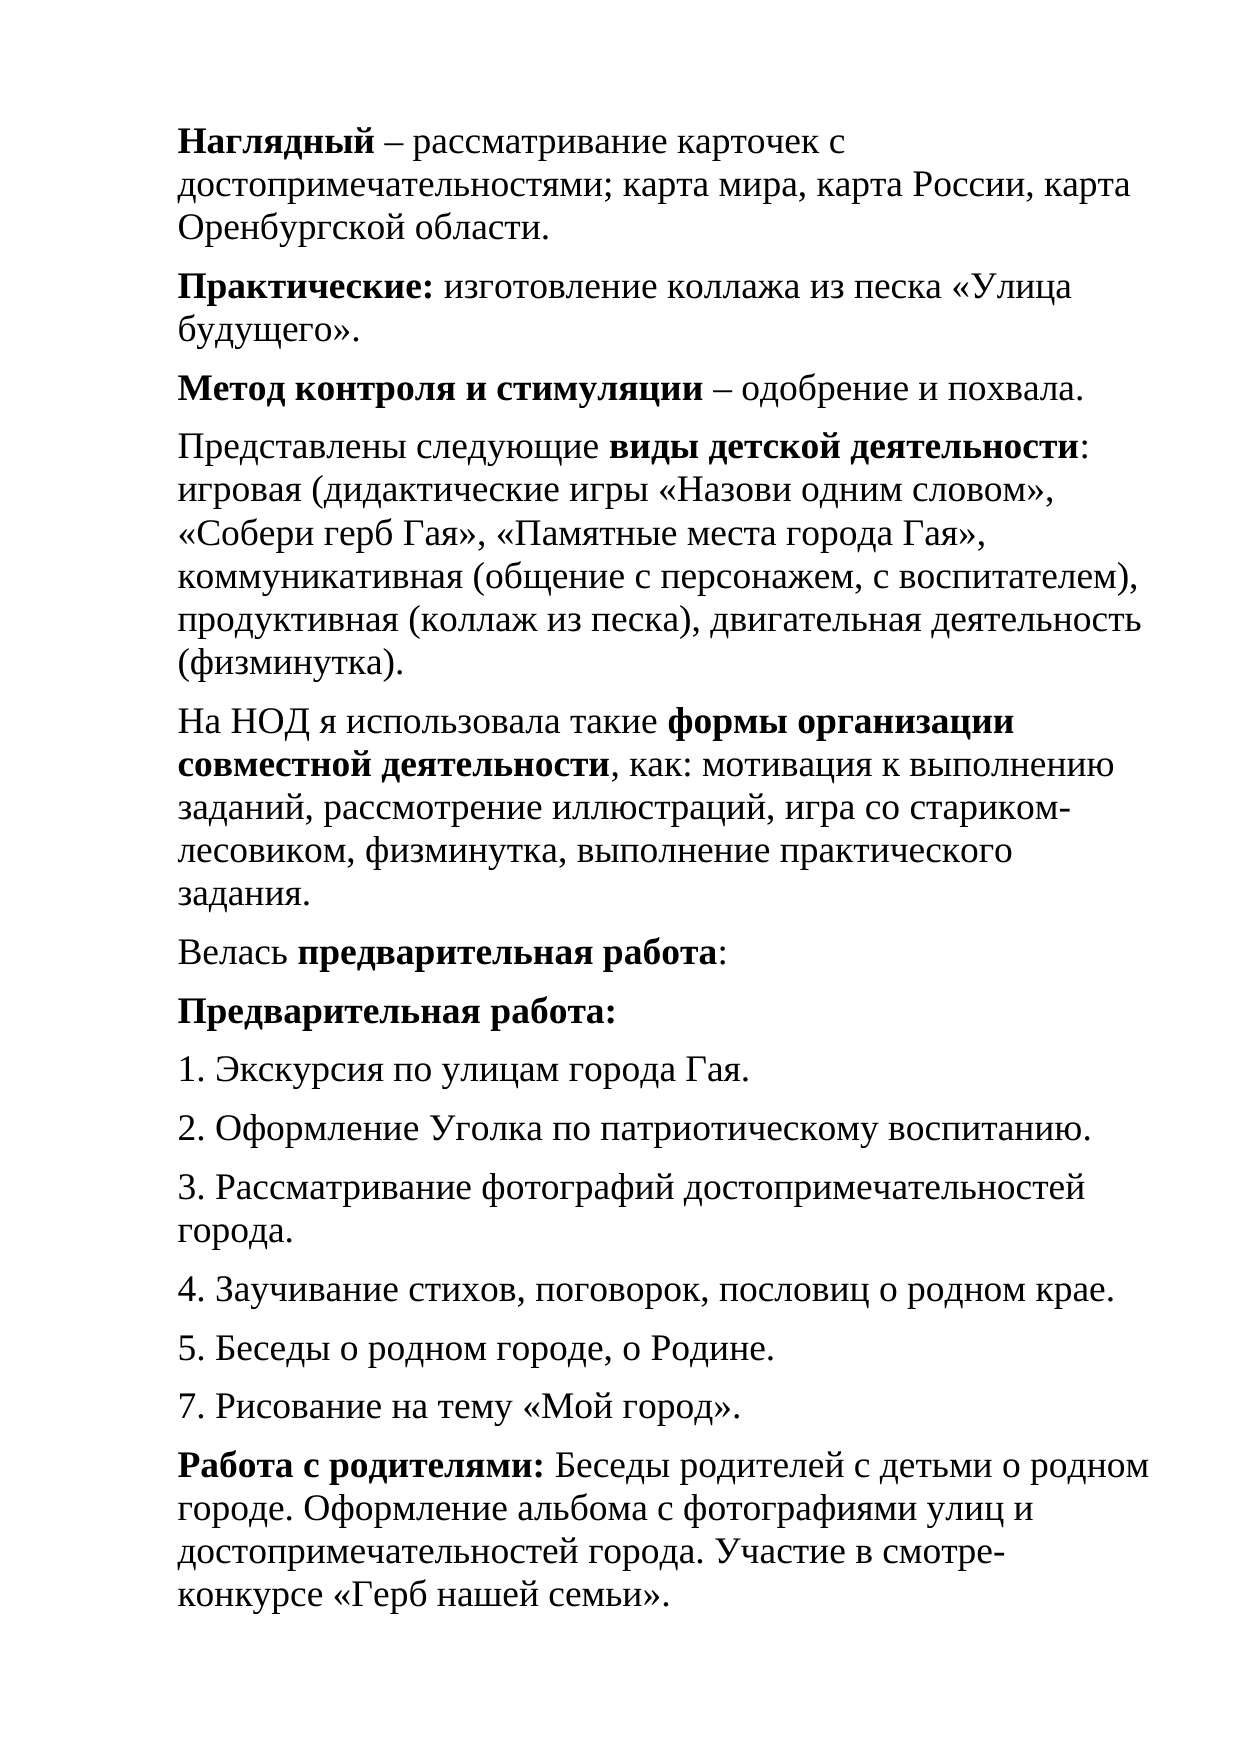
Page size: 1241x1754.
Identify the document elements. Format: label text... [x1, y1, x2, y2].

text Представлены следующие виды детской деятельности: игровая (дидактические игры «Назови одним словом», «Собери герб Гая», «Памятные места города Гая», коммуникативная (общение с персонажем, с воспитателем), продуктивная (коллаж из песка), двигательная деятельность (физминутка). [177, 424, 1152, 682]
text Метод контроля и стимуляции – одобрение и похвала. [177, 365, 1152, 408]
text 5. Беседы о родном городе, о Родине. [177, 1325, 1152, 1368]
text 1. Экскурсия по улицам города Гая. [177, 1047, 1152, 1090]
text На НОД я использовала такие формы организации совместной деятельности, как: мотивация к выполнению заданий, рассмотрение иллюстраций, игра со стариком-лесовиком, физминутка, выполнение практического задания. [177, 698, 1152, 914]
text 2. Оформление Уголка по патриотическому воспитанию. [177, 1106, 1152, 1149]
text 7. Рисование на тему «Мой город». [177, 1384, 1152, 1427]
text Работа с родителями: Беседы родителей с детьми о родном городе. Оформление альбома с фотографиями улиц и достопримечательностей города. Участие в смотре- конкурсе «Герб нашей семьи». [177, 1442, 1152, 1615]
text Предварительная работа: [177, 988, 1152, 1031]
text 3. Рассматривание фотографий достопримечательностей города. [177, 1164, 1152, 1251]
text Велась предварительная работа: [177, 929, 1152, 972]
text Наглядный – рассматривание карточек с достопримечательностями; карта мира, карта России, карта Оренбургской области. [177, 118, 1152, 247]
text Практические: изготовление коллажа из песка «Улица будущего». [177, 263, 1152, 349]
text 4. Заучивание стихов, поговорок, пословиц о родном крае. [177, 1266, 1152, 1309]
